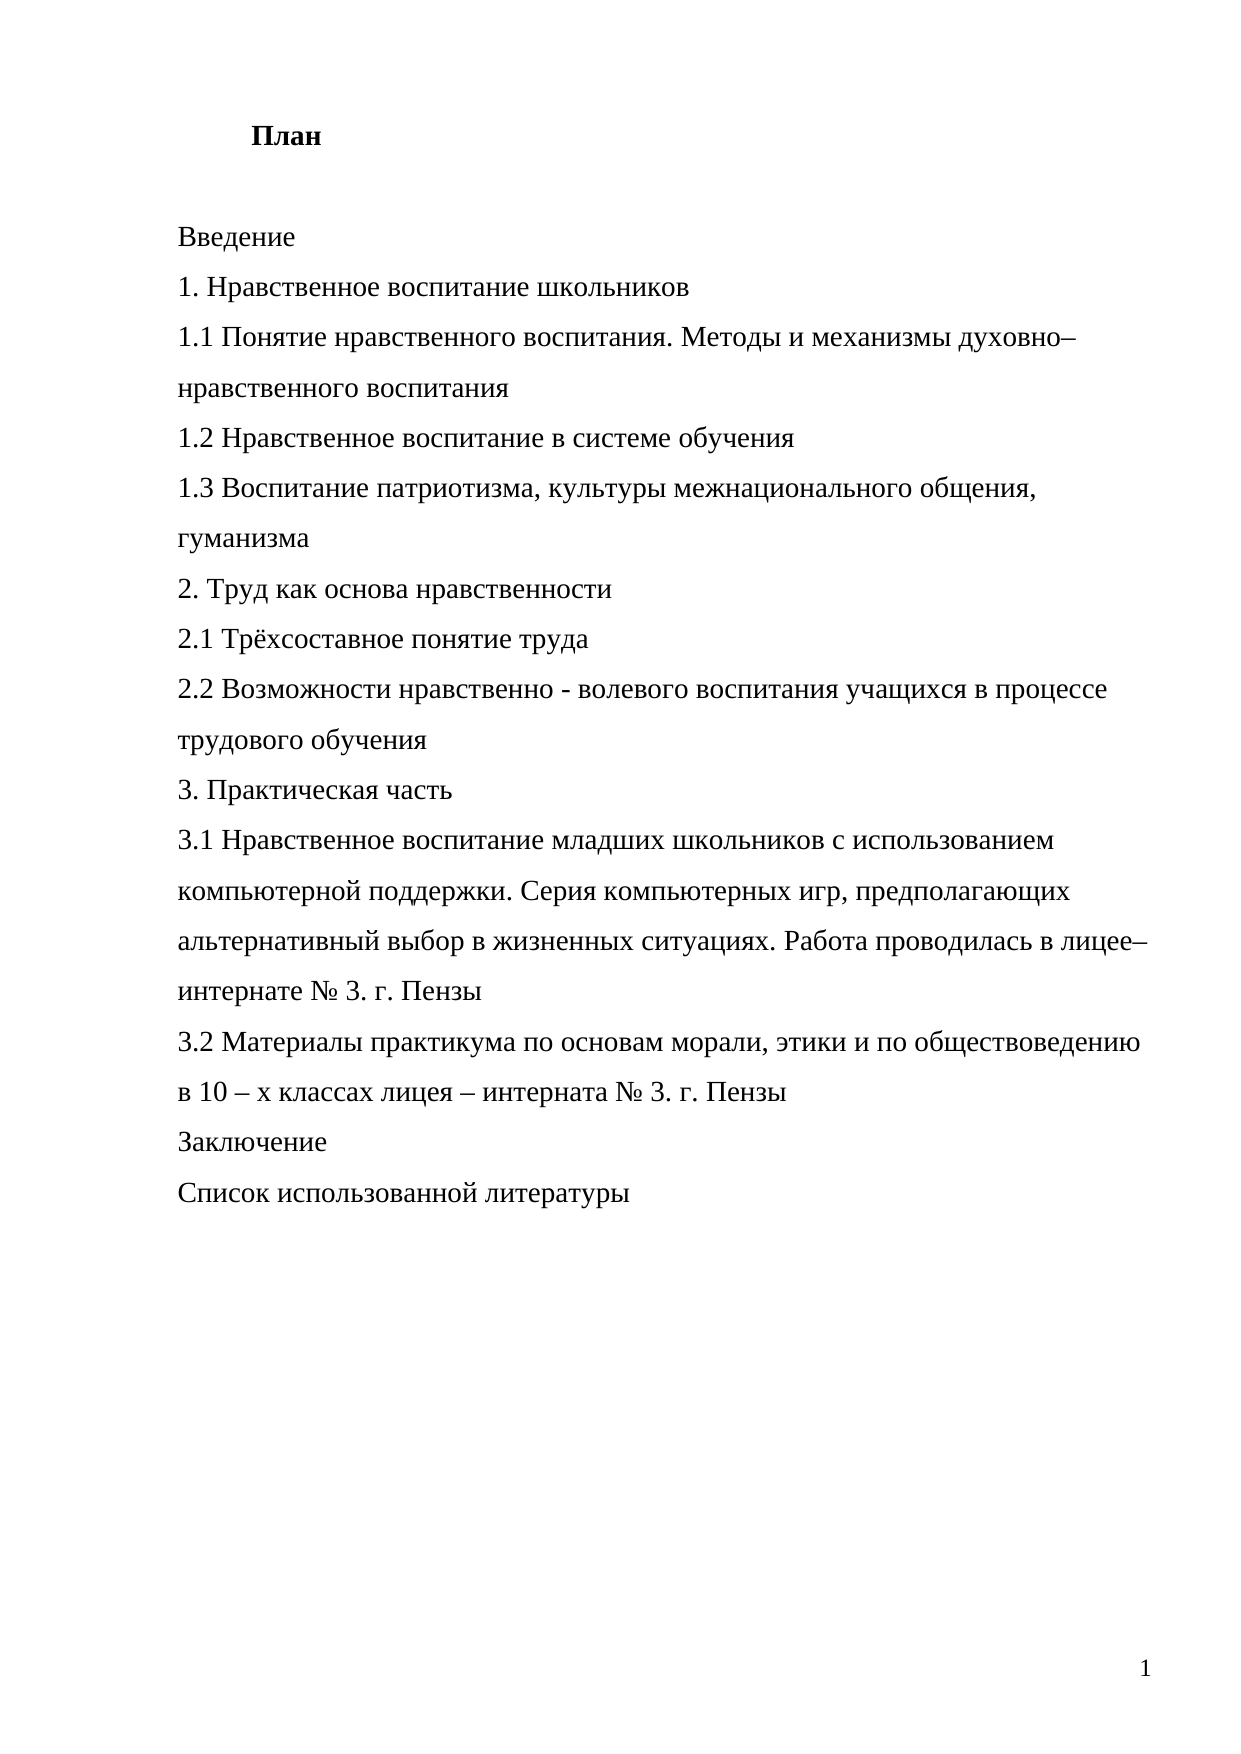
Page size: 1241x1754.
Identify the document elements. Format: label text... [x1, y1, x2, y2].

text 1.3 Воспитание патриотизма, культуры межнационального общения, гуманизма [177, 470, 1152, 554]
text Заключение [177, 1124, 1152, 1158]
text 2.2 Возможности нравственно - волевого воспитания учащихся в процессе трудового обучения [177, 672, 1152, 755]
text 3.2 Материалы практикума по основам морали, этики и по обществоведению в 10 – х классах лицея – интерната № 3. г. Пензы [177, 1024, 1152, 1108]
text Введение [177, 219, 1152, 252]
text План [177, 118, 1152, 152]
text 1.2 Нравственное воспитание в системе обучения [177, 420, 1152, 453]
text 3.1 Нравственное воспитание младших школьников с использованием компьютерной поддержки. Серия компьютерных игр, предполагающих альтернативный выбор в жизненных ситуациях. Работа проводилась в лицее–интернате № 3. г. Пензы [177, 822, 1152, 1007]
text 3. Практическая часть [177, 772, 1152, 806]
text 2.1 Трёхсоставное понятие труда [177, 621, 1152, 655]
text Список использованной литературы [177, 1175, 1152, 1208]
text 2. Труд как основа нравственности [177, 571, 1152, 604]
text 1. Нравственное воспитание школьников [177, 269, 1152, 303]
text 1.1 Понятие нравственного воспитания. Методы и механизмы духовно–нравственного воспитания [177, 319, 1152, 403]
